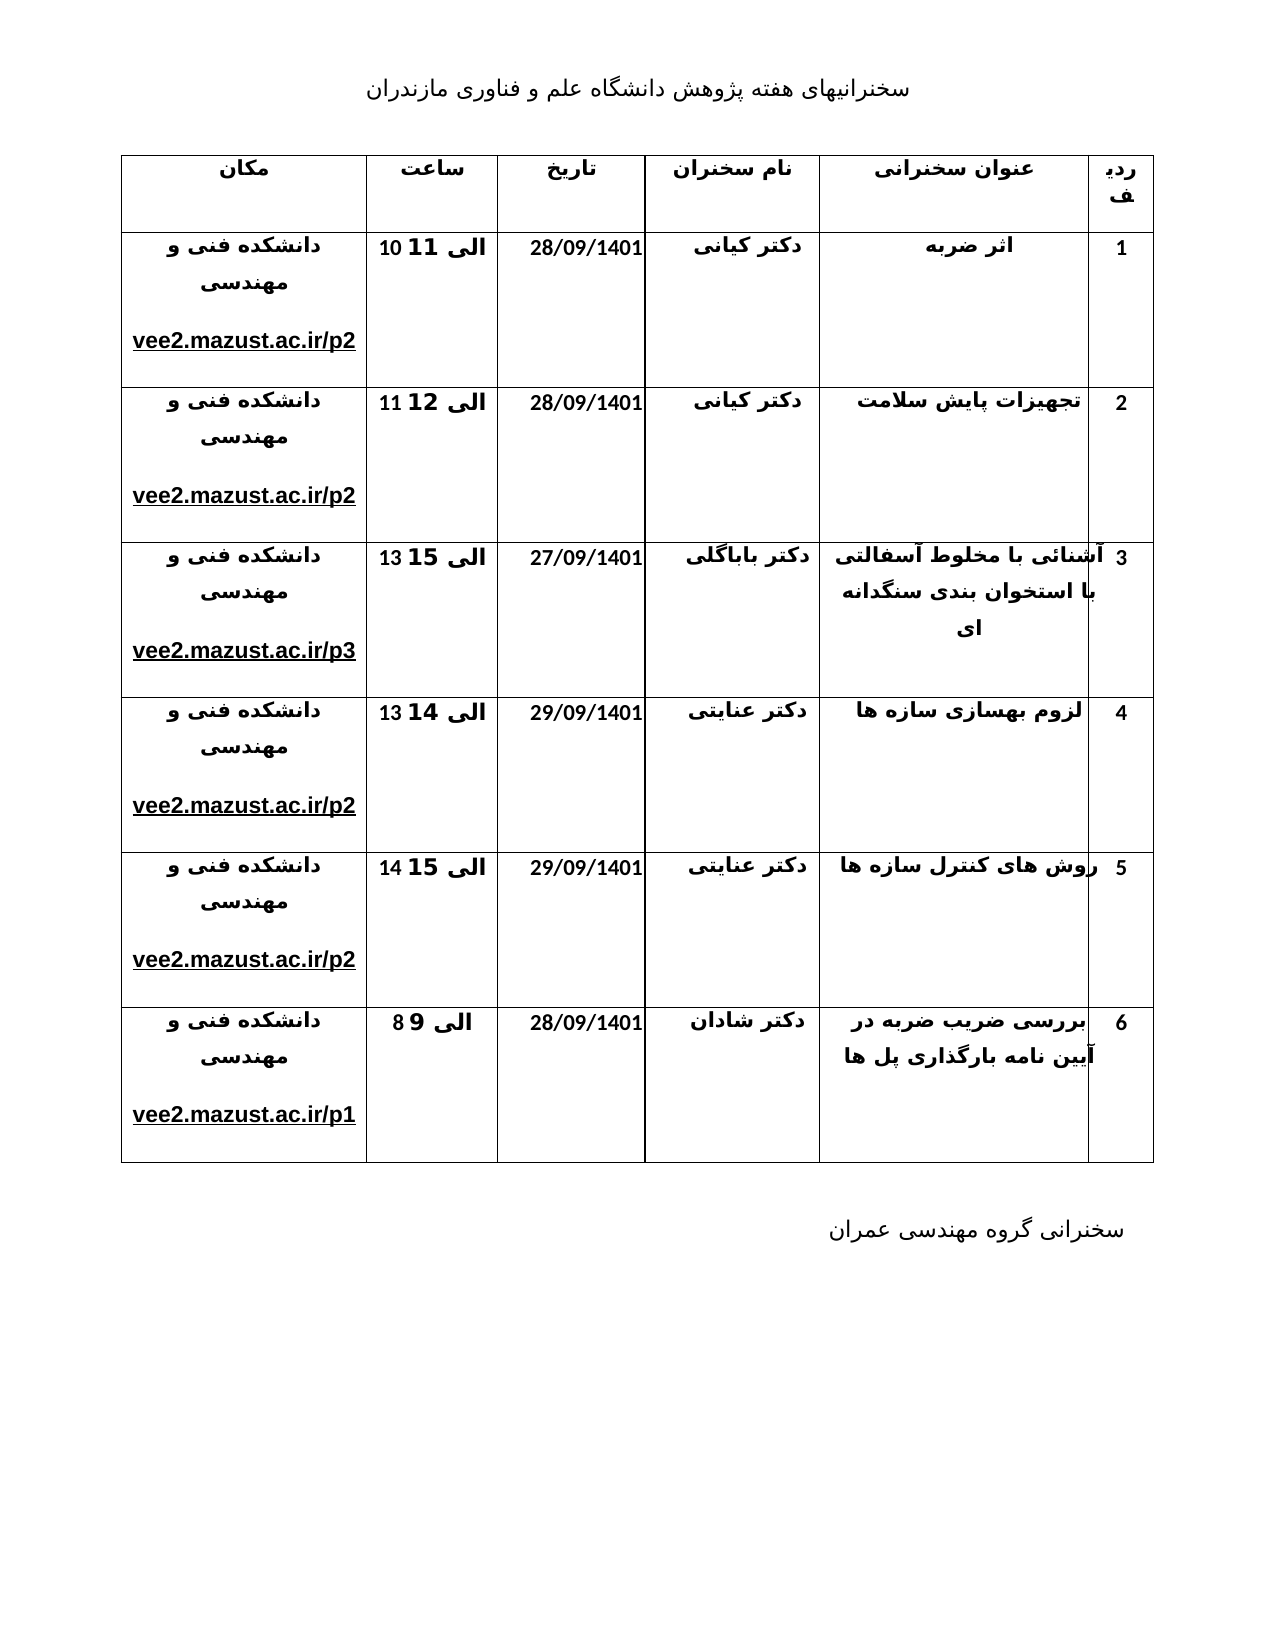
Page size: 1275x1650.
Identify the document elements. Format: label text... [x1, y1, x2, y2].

table_cell روش های کنترل سازه ها [820, 853, 1088, 1007]
table_header ردیف [1089, 156, 1153, 232]
table_cell تجهیزات پایش سلامت [820, 388, 1088, 542]
table_cell 13 الی 14 [367, 698, 497, 852]
table_header نام سخنران [646, 156, 819, 232]
table_cell 4 [1089, 698, 1153, 852]
table_cell 28/09/1401 [498, 233, 644, 387]
table_cell 1 [1089, 233, 1153, 387]
table_header عنوان سخنرانی [820, 156, 1088, 232]
table_cell دکتر کیانی [646, 388, 819, 542]
table_cell دکتر عنایتی [646, 853, 819, 1007]
table_cell دکتر کیانی [646, 233, 819, 387]
table_cell آشنائی با مخلوط آسفالتی با استخوان بندی سنگدانه ای [820, 543, 1088, 697]
table_cell 27/09/1401 [498, 543, 644, 697]
table_cell دکتر باباگلی [646, 543, 819, 697]
table_cell لزوم بهسازی سازه ها [820, 698, 1088, 852]
table_header تاریخ [498, 156, 644, 232]
table_cell دکتر عنایتی [646, 698, 819, 852]
text سخنرانی گروه مهندسی عمران [150, 1216, 1125, 1242]
table_cell 14 الی 15 [367, 853, 497, 1007]
table_header ساعت [367, 156, 497, 232]
table_cell اثر ضربه [820, 233, 1088, 387]
table_cell 2 [1089, 388, 1153, 542]
table_cell 29/09/1401 [498, 698, 644, 852]
table_cell دانشکده فنی و مهندسی vee2.mazust.ac.ir/p3 [122, 543, 366, 697]
table_cell دانشکده فنی و مهندسی vee2.mazust.ac.ir/p2 [122, 698, 366, 852]
table_cell 3 [1089, 543, 1153, 697]
table_cell 13 الی 15 [367, 543, 497, 697]
table_cell دانشکده فنی و مهندسی vee2.mazust.ac.ir/p2 [122, 388, 366, 542]
table_header مکان [122, 156, 366, 232]
table_cell 8 الی 9 [367, 1008, 497, 1162]
table_cell 5 [1089, 853, 1153, 1007]
table_cell 28/09/1401 [498, 1008, 644, 1162]
table_cell دکتر شادان [646, 1008, 819, 1162]
table_cell دانشکده فنی و مهندسی vee2.mazust.ac.ir/p2 [122, 233, 366, 387]
table_cell 10 الی 11 [367, 233, 497, 387]
table_cell 11 الی 12 [367, 388, 497, 542]
table_cell دانشکده فنی و مهندسی vee2.mazust.ac.ir/p2 [122, 853, 366, 1007]
table_cell 28/09/1401 [498, 388, 644, 542]
table_cell 29/09/1401 [498, 853, 644, 1007]
table_cell بررسی ضریب ضربه در آیین نامه بارگذاری پل ها [820, 1008, 1088, 1162]
table_cell 6 [1089, 1008, 1153, 1162]
table_cell دانشکده فنی و مهندسی vee2.mazust.ac.ir/p1 [122, 1008, 366, 1162]
